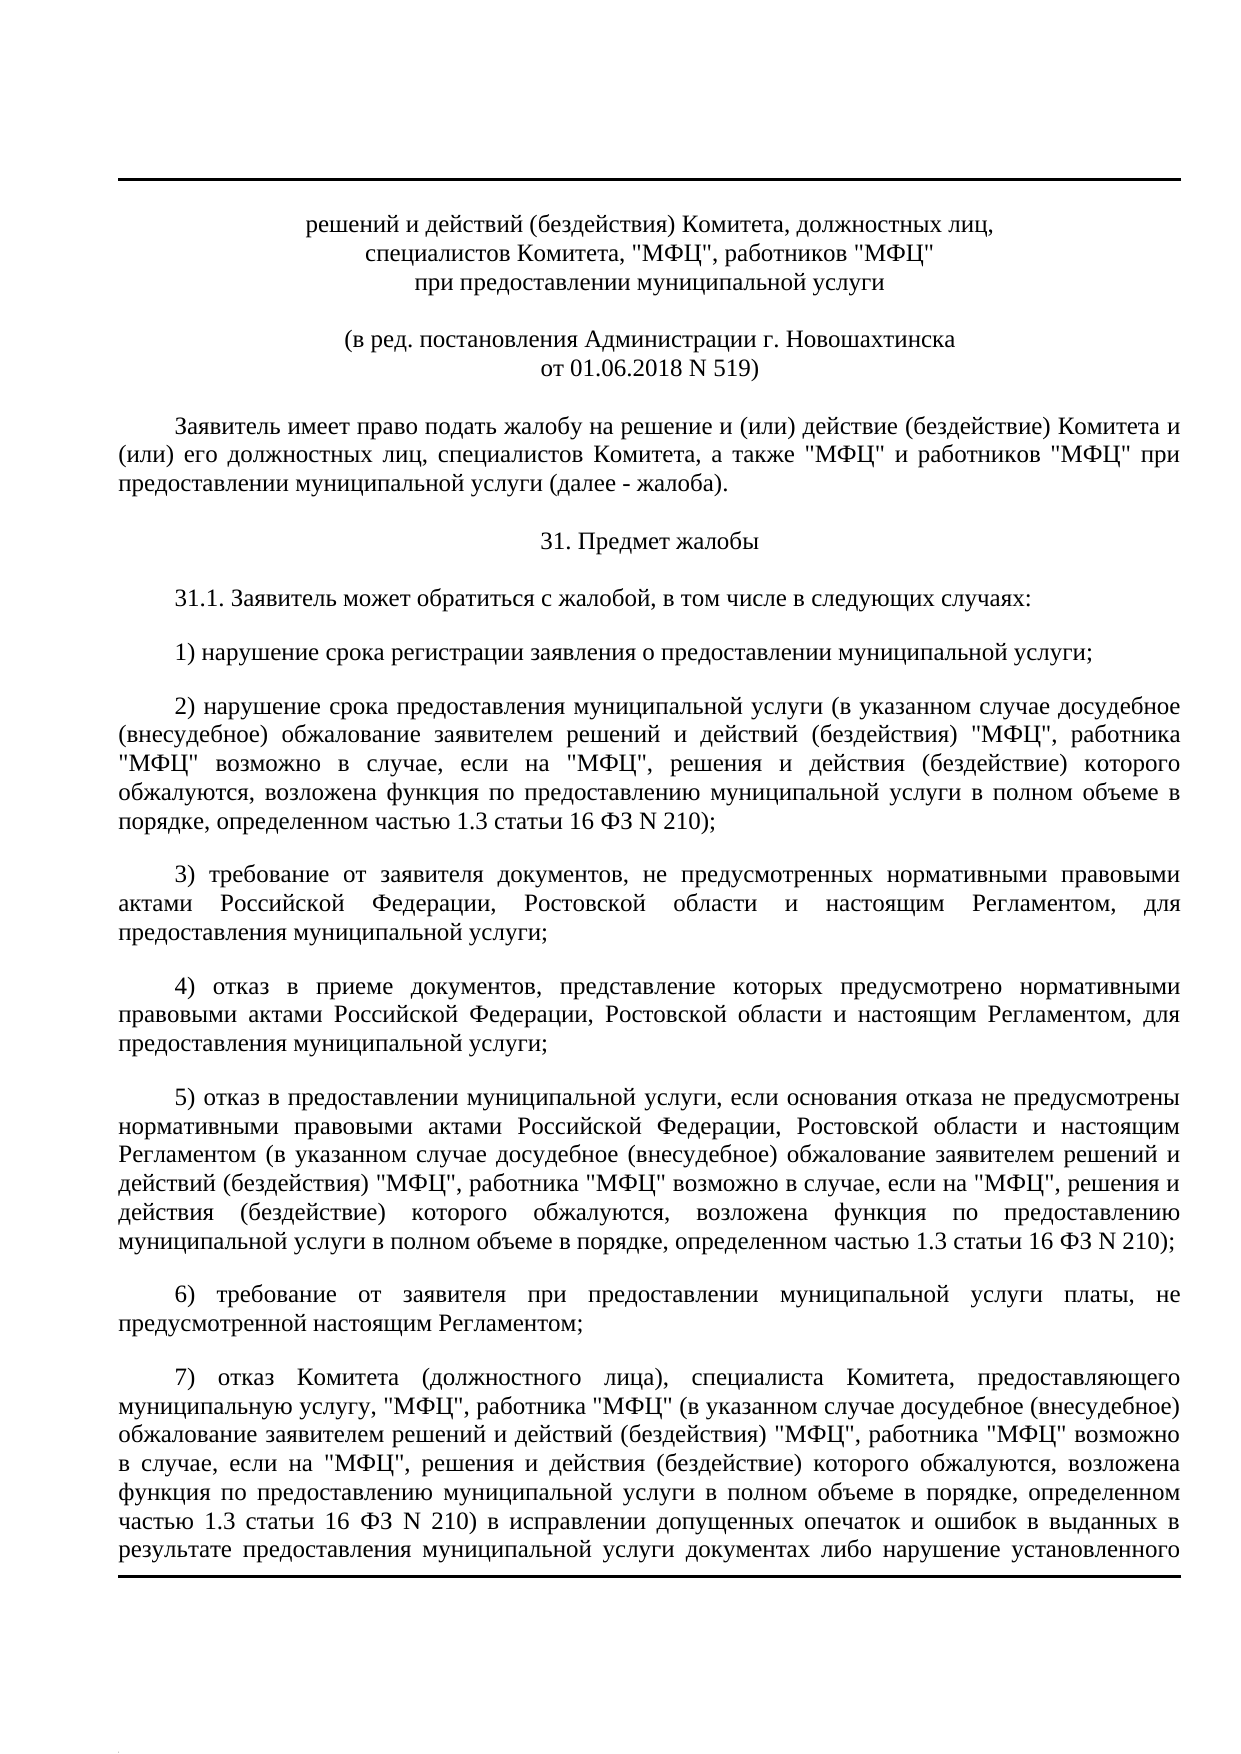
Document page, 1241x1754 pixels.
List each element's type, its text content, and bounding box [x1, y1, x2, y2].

text 31.1. Заявитель может обратиться с жалобой, в том числе в следующих случаях: [118, 583, 1181, 612]
title 31. Предмет жалобы [118, 526, 1181, 554]
text 1) нарушение срока регистрации заявления о предоставлении муниципальной услуги; [118, 637, 1181, 666]
text 3) требование от заявителя документов, не предусмотренных нормативными правовыми актами Российской Федерации, Ростовской области и настоящим Регламентом, для предоставления муниципальной услуги; [118, 859, 1181, 946]
title при предоставлении муниципальной услуги [118, 267, 1181, 296]
text 6) требование от заявителя при предоставлении муниципальной услуги платы, не предусмотренной настоящим Регламентом; [118, 1279, 1181, 1337]
title специалистов Комитета, "МФЦ", работников "МФЦ" [118, 238, 1181, 267]
text Заявитель имеет право подать жалобу на решение и (или) действие (бездействие) Комитета и (или) его должностных лиц, специалистов Комитета, а также "МФЦ" и работников "МФЦ" при предоставлении муниципальной услуги (далее - жалоба). [118, 411, 1181, 497]
title решений и действий (бездействия) Комитета, должностных лиц, [118, 209, 1181, 238]
text от 01.06.2018 N 519) [118, 353, 1181, 382]
text (в ред. постановления Администрации г. Новошахтинска [118, 324, 1181, 353]
text 2) нарушение срока предоставления муниципальной услуги (в указанном случае досудебное (внесудебное) обжалование заявителем решений и действий (бездействия) "МФЦ", работника "МФЦ" возможно в случае, если на "МФЦ", решения и действия (бездействие) которого обжалуются, возложена функция по предоставлению муниципальной услуги в полном объеме в порядке, определенном частью 1.3 статьи 16 ФЗ N 210); [118, 691, 1181, 834]
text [118, 1362, 1181, 1563]
text 5) отказ в предоставлении муниципальной услуги, если основания отказа не предусмотрены нормативными правовыми актами Российской Федерации, Ростовской области и настоящим Регламентом (в указанном случае досудебное (внесудебное) обжалование заявителем решений и действий (бездействия) "МФЦ", работника "МФЦ" возможно в случае, если на "МФЦ", решения и действия (бездействие) которого обжалуются, возложена функция по предоставлению муниципальной услуги в полном объеме в порядке, определенном частью 1.3 статьи 16 ФЗ N 210); [118, 1082, 1181, 1254]
text 4) отказ в приеме документов, представление которых предусмотрено нормативными правовыми актами Российской Федерации, Ростовской области и настоящим Регламентом, для предоставления муниципальной услуги; [118, 971, 1181, 1057]
